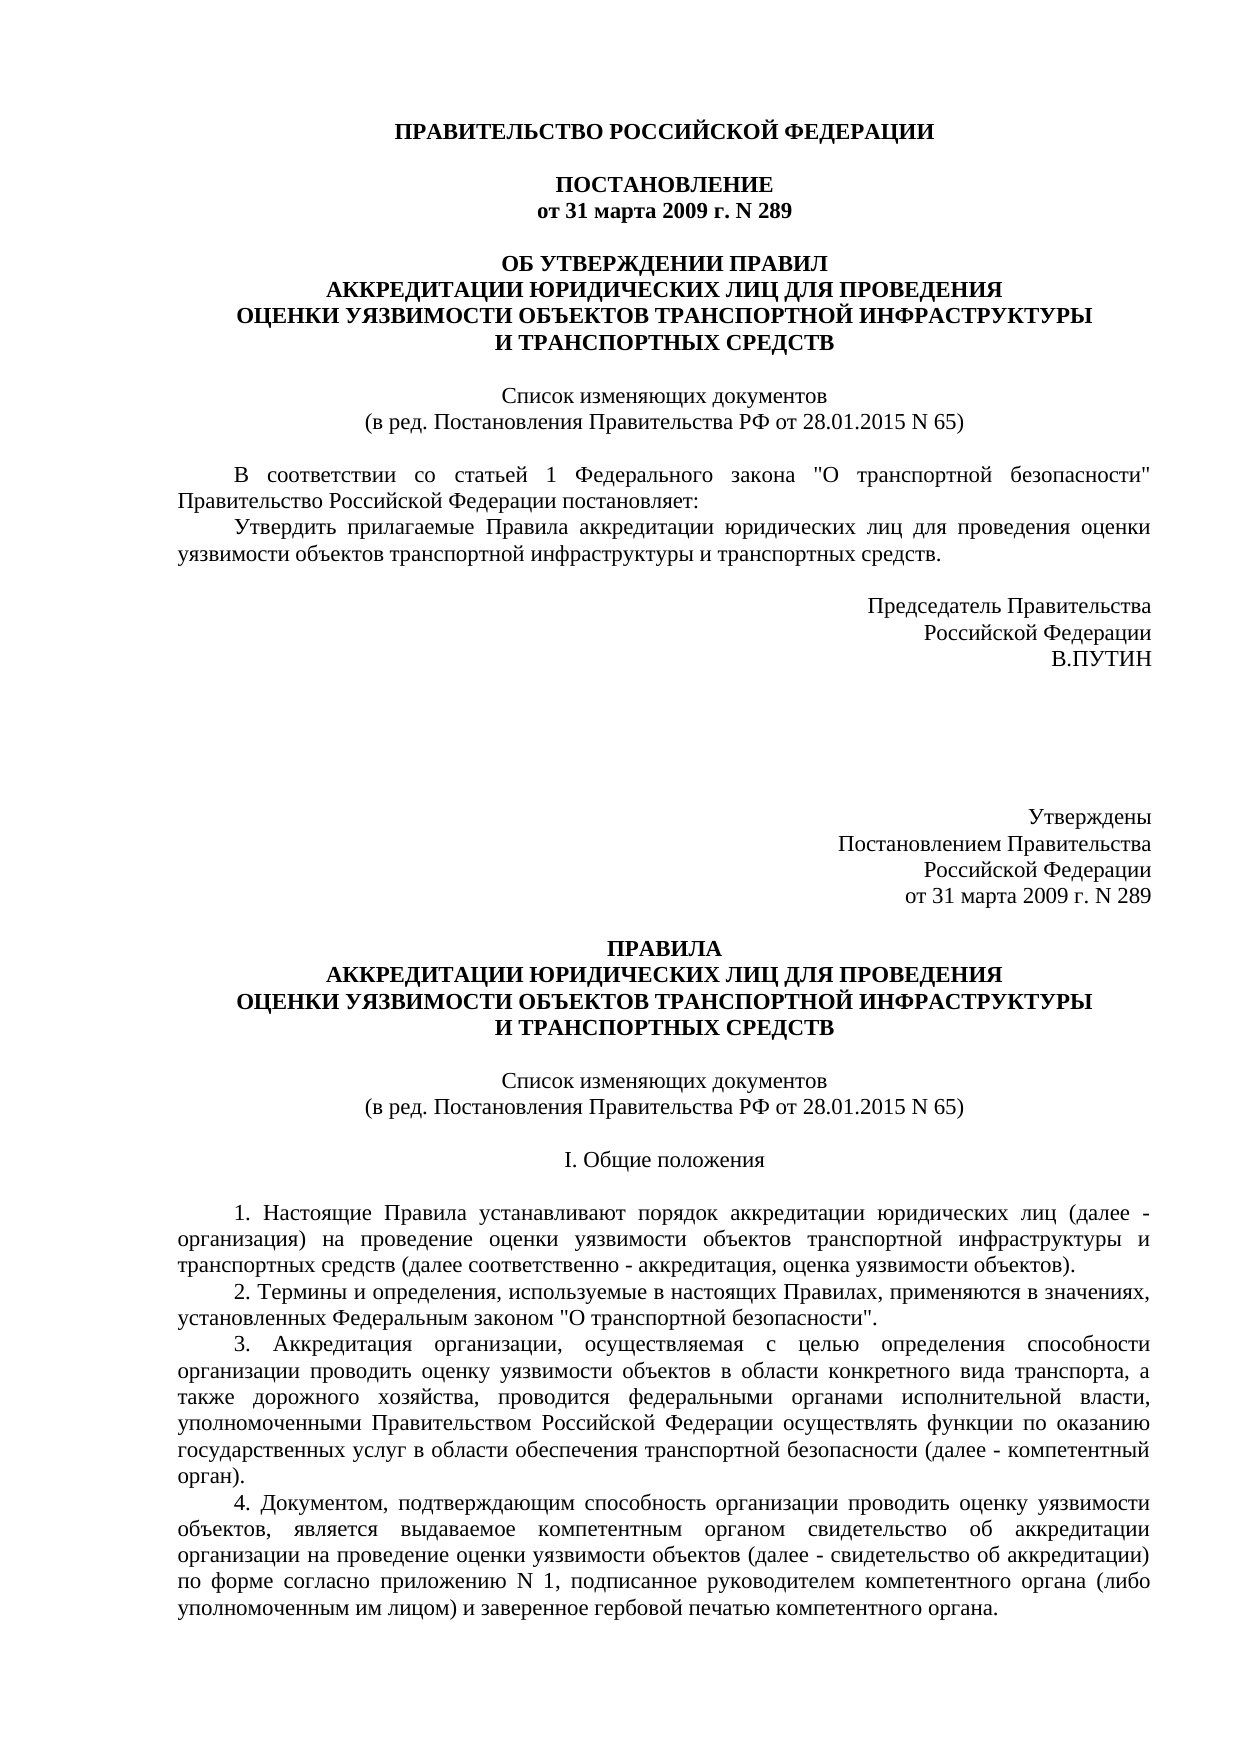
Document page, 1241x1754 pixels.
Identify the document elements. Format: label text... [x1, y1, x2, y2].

text И ТРАНСПОРТНЫХ СРЕДСТВ [177, 329, 1152, 355]
text Утверждены [177, 803, 1152, 830]
text 4. Документом, подтверждающим способность организации проводить оценку уязвимости объектов, является выдаваемое компетентным органом свидетельство об аккредитации организации на проведение оценки уязвимости объектов (далее - свидетельство об аккредитации) по форме согласно приложению N 1, подписанное руководителем компетентного органа (либо уполномоченным им лицом) и заверенное гербовой печатью компетентного органа. [177, 1488, 1152, 1620]
text Постановлением Правительства [177, 830, 1152, 856]
text ОЦЕНКИ УЯЗВИМОСТИ ОБЪЕКТОВ ТРАНСПОРТНОЙ ИНФРАСТРУКТУРЫ [177, 303, 1152, 329]
text И ТРАНСПОРТНЫХ СРЕДСТВ [177, 1014, 1152, 1041]
text АККРЕДИТАЦИИ ЮРИДИЧЕСКИХ ЛИЦ ДЛЯ ПРОВЕДЕНИЯ [177, 276, 1152, 303]
text Российской Федерации [177, 856, 1152, 882]
text АККРЕДИТАЦИИ ЮРИДИЧЕСКИХ ЛИЦ ДЛЯ ПРОВЕДЕНИЯ [177, 961, 1152, 988]
text (в ред. Постановления Правительства РФ от 28.01.2015 N 65) [177, 408, 1152, 434]
text ПРАВИТЕЛЬСТВО РОССИЙСКОЙ ФЕДЕРАЦИИ [177, 118, 1152, 144]
text ПРАВИЛА [177, 935, 1152, 961]
text I. Общие положения [177, 1146, 1152, 1172]
text Председатель Правительства [177, 592, 1152, 619]
text 1. Настоящие Правила устанавливают порядок аккредитации юридических лиц (далее - организация) на проведение оценки уязвимости объектов транспортной инфраструктуры и транспортных средств (далее соответственно - аккредитация, оценка уязвимости объектов). [177, 1199, 1152, 1278]
text Список изменяющих документов [177, 382, 1152, 408]
text ОБ УТВЕРЖДЕНИИ ПРАВИЛ [177, 250, 1152, 276]
text В.ПУТИН [177, 645, 1152, 672]
text 3. Аккредитация организации, осуществляемая с целью определения способности организации проводить оценку уязвимости объектов в области конкретного вида транспорта, а также дорожного хозяйства, проводится федеральными органами исполнительной власти, уполномоченными Правительством Российской Федерации осуществлять функции по оказанию государственных услуг в области обеспечения транспортной безопасности (далее - компетентный орган). [177, 1330, 1152, 1488]
text (в ред. Постановления Правительства РФ от 28.01.2015 N 65) [177, 1093, 1152, 1119]
text Утвердить прилагаемые Правила аккредитации юридических лиц для проведения оценки уязвимости объектов транспортной инфраструктуры и транспортных средств. [177, 513, 1152, 566]
text ОЦЕНКИ УЯЗВИМОСТИ ОБЪЕКТОВ ТРАНСПОРТНОЙ ИНФРАСТРУКТУРЫ [177, 988, 1152, 1014]
text от 31 марта 2009 г. N 289 [177, 197, 1152, 223]
text от 31 марта 2009 г. N 289 [177, 882, 1152, 909]
text В соответствии со статьей 1 Федерального закона "О транспортной безопасности" Правительство Российской Федерации постановляет: [177, 461, 1152, 513]
text Российской Федерации [177, 619, 1152, 645]
text ПОСТАНОВЛЕНИЕ [177, 171, 1152, 197]
text Список изменяющих документов [177, 1067, 1152, 1093]
text 2. Термины и определения, используемые в настоящих Правилах, применяются в значениях, установленных Федеральным законом "О транспортной безопасности". [177, 1278, 1152, 1330]
